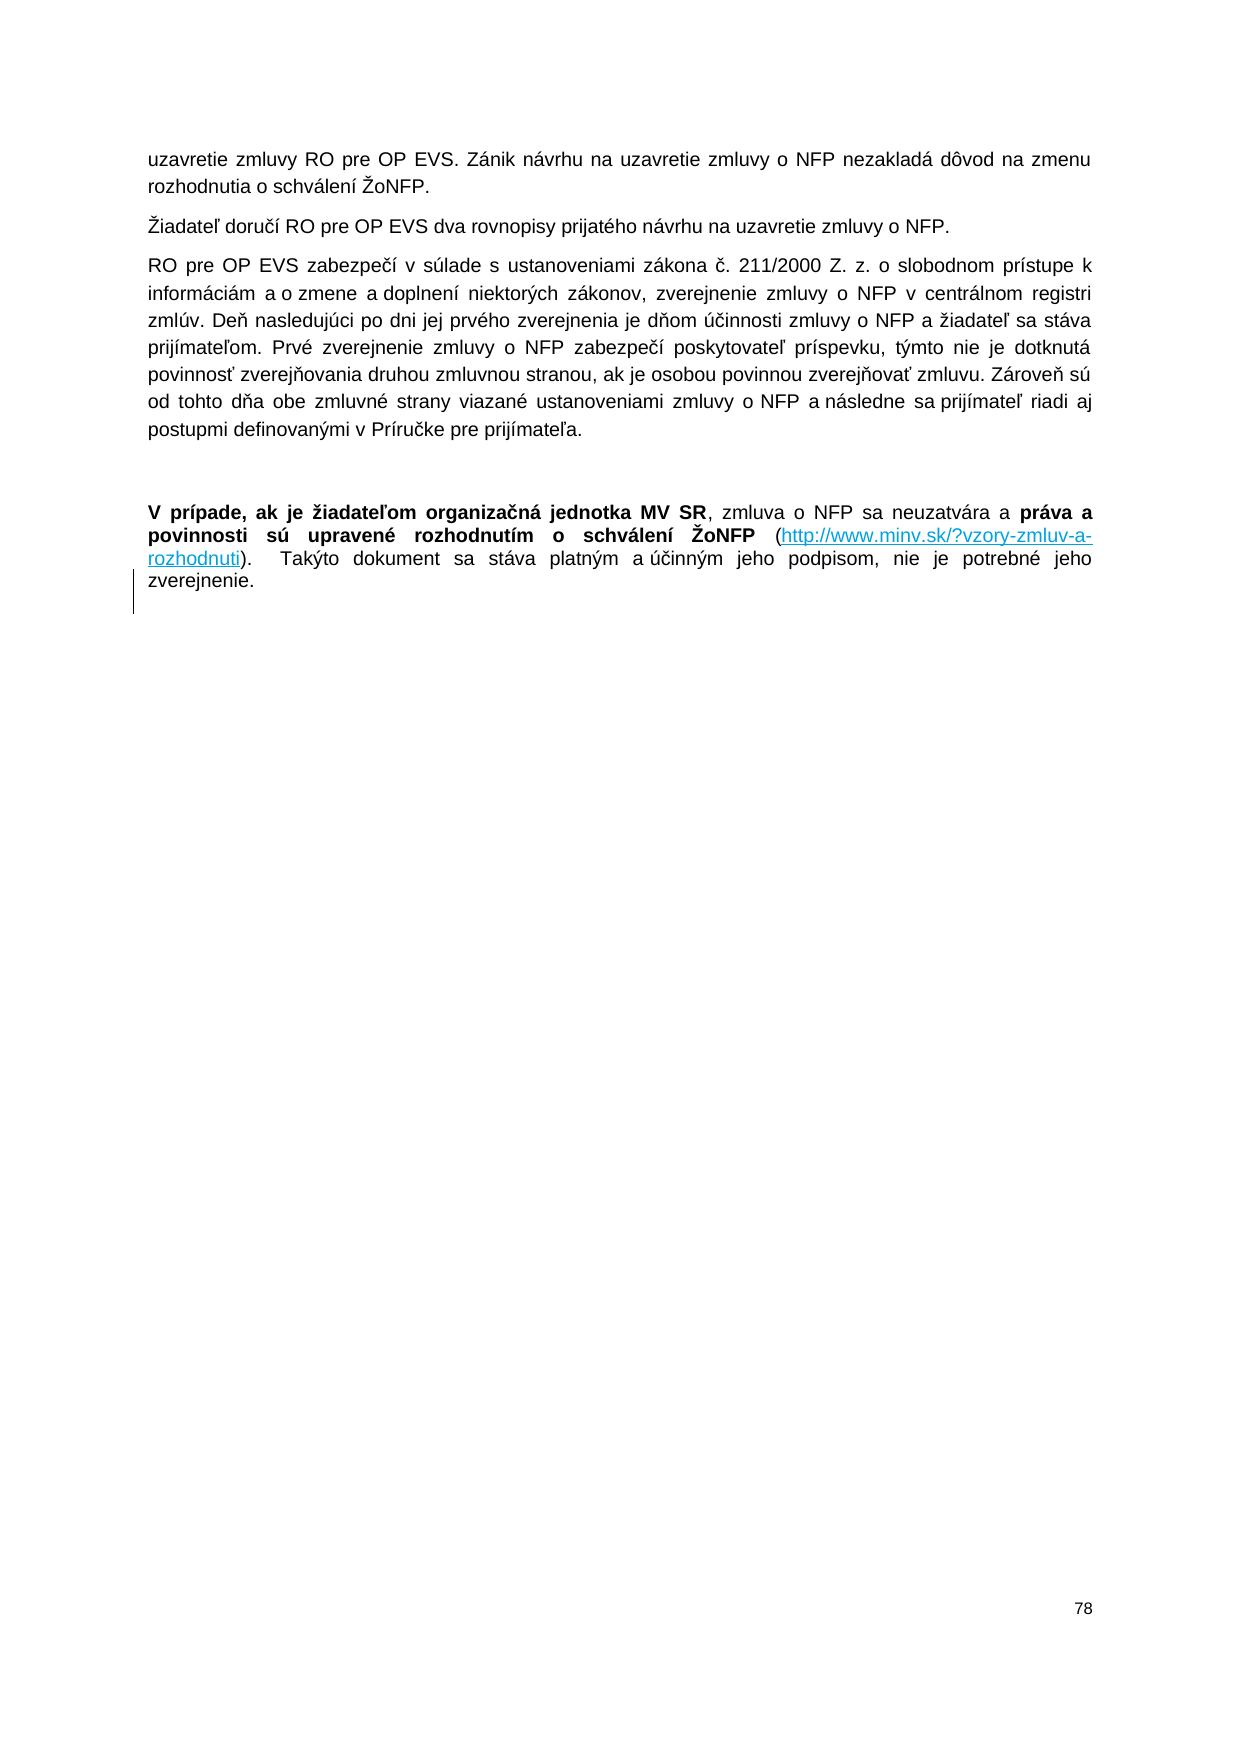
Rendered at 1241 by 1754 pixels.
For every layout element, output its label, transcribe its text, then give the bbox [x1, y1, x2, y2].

text V prípade, ak je žiadateľom organizačná jednotka MV SR, zmluva o NFP sa neuzatvára a práva a povinnosti sú upravené rozhodnutím o schválení ŽoNFP (http://www.minv.sk/?vzory-zmluv-a-rozhodnuti). Takýto dokument sa stáva platným a účinným jeho podpisom, nie je potrebné jeho zverejnenie. [148, 501, 1092, 592]
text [148, 148, 1092, 198]
text Žiadateľ doručí RO pre OP EVS dva rovnopisy prijatého návrhu na uzavretie zmluvy o NFP. [148, 214, 1092, 237]
text RO pre OP EVS zabezpečí v súlade s ustanoveniami zákona č. 211/2000 Z. z. o slobodnom prístupe k informáciám a o zmene a doplnení niektorých zákonov, zverejnenie zmluvy o NFP v centrálnom registri zmlúv. Deň nasledujúci po dni jej prvého zverejnenia je dňom účinnosti zmluvy o NFP a žiadateľ sa stáva prijímateľom. Prvé zverejnenie zmluvy o NFP zabezpečí poskytovateľ príspevku, týmto nie je dotknutá povinnosť zverejňovania druhou zmluvnou stranou, ak je osobou povinnou zverejňovať zmluvu. Zároveň sú od tohto dňa obe zmluvné strany viazané ustanoveniami zmluvy o NFP a následne sa prijímateľ riadi aj postupmi definovanými v Príručke pre prijímateľa. [148, 254, 1092, 440]
